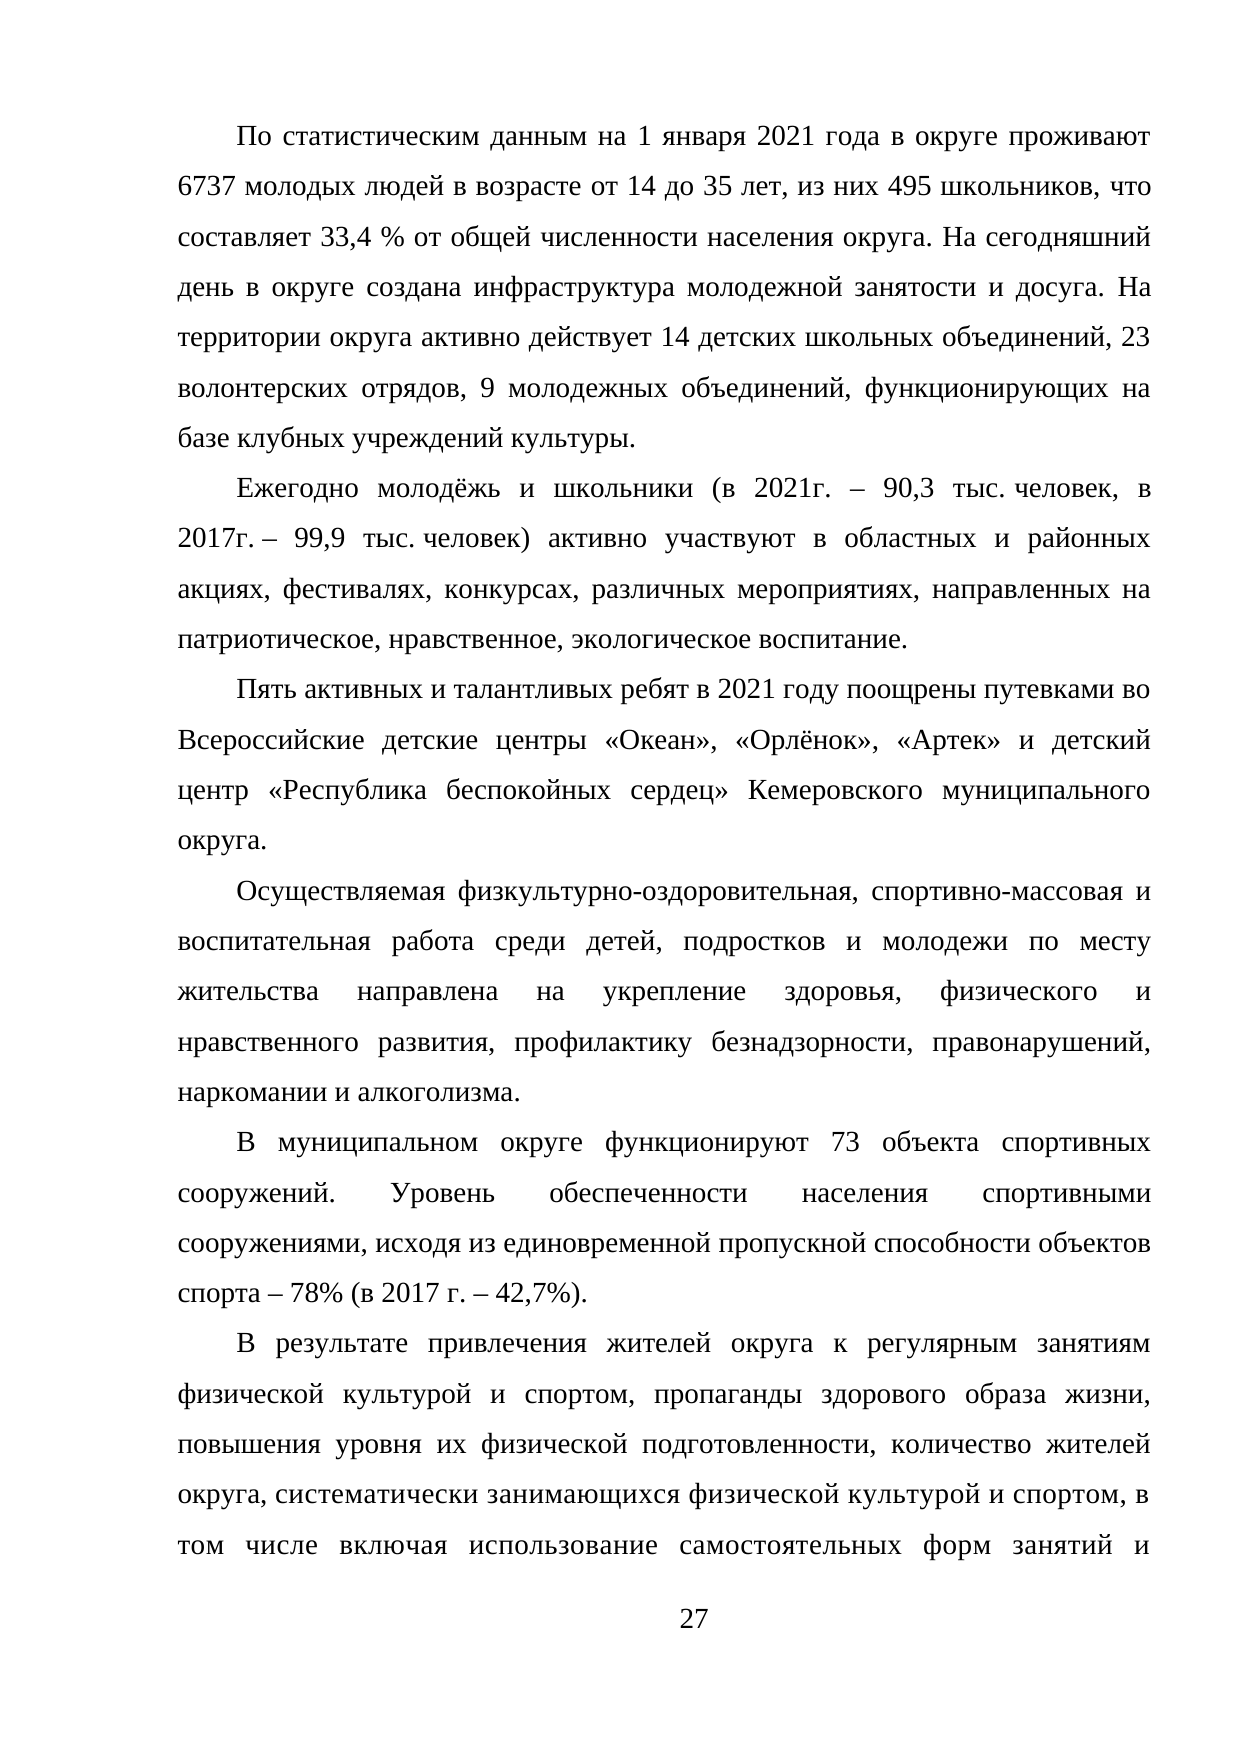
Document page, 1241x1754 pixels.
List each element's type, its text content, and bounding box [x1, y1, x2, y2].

text Осуществляемая физкультурно-оздоровительная, спортивно-массовая и воспитательная работа среди детей, подростков и молодежи по месту жительства направлена на укрепление здоровья, физического и нравственного развития, профилактику безнадзорности, правонарушений, наркомании и алкоголизма. [177, 873, 1152, 1108]
text В муниципальном округе функционируют 73 объекта спортивных сооружений. Уровень обеспеченности населения спортивными сооружениями, исходя из единовременной пропускной способности объектов спорта – 78% (в 2017 г. – 42,7%). [177, 1124, 1152, 1309]
text По статистическим данным на 1 января 2021 года в округе проживают 6737 молодых людей в возрасте от 14 до 35 лет, из них 495 школьников, что составляет 33,4 % от общей численности населения округа. На сегодняшний день в округе создана инфраструктура молодежной занятости и досуга. На территории округа активно действует 14 детских школьных объединений, 23 волонтерских отрядов, 9 молодежных объединений, функционирующих на базе клубных учреждений культуры. [177, 118, 1152, 453]
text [177, 1326, 1152, 1560]
text Ежегодно молодёжь и школьники (в 2021г. – 90,3 тыс. человек, в 2017г. – 99,9 тыс. человек) активно участвуют в областных и районных акциях, фестивалях, конкурсах, различных мероприятиях, направленных на патриотическое, нравственное, экологическое воспитание. [177, 470, 1152, 655]
text Пять активных и талантливых ребят в 2021 году поощрены путевками во Всероссийские детские центры «Океан», «Орлёнок», «Артек» и детский центр «Республика беспокойных сердец» Кемеровского муниципального округа. [177, 672, 1152, 856]
